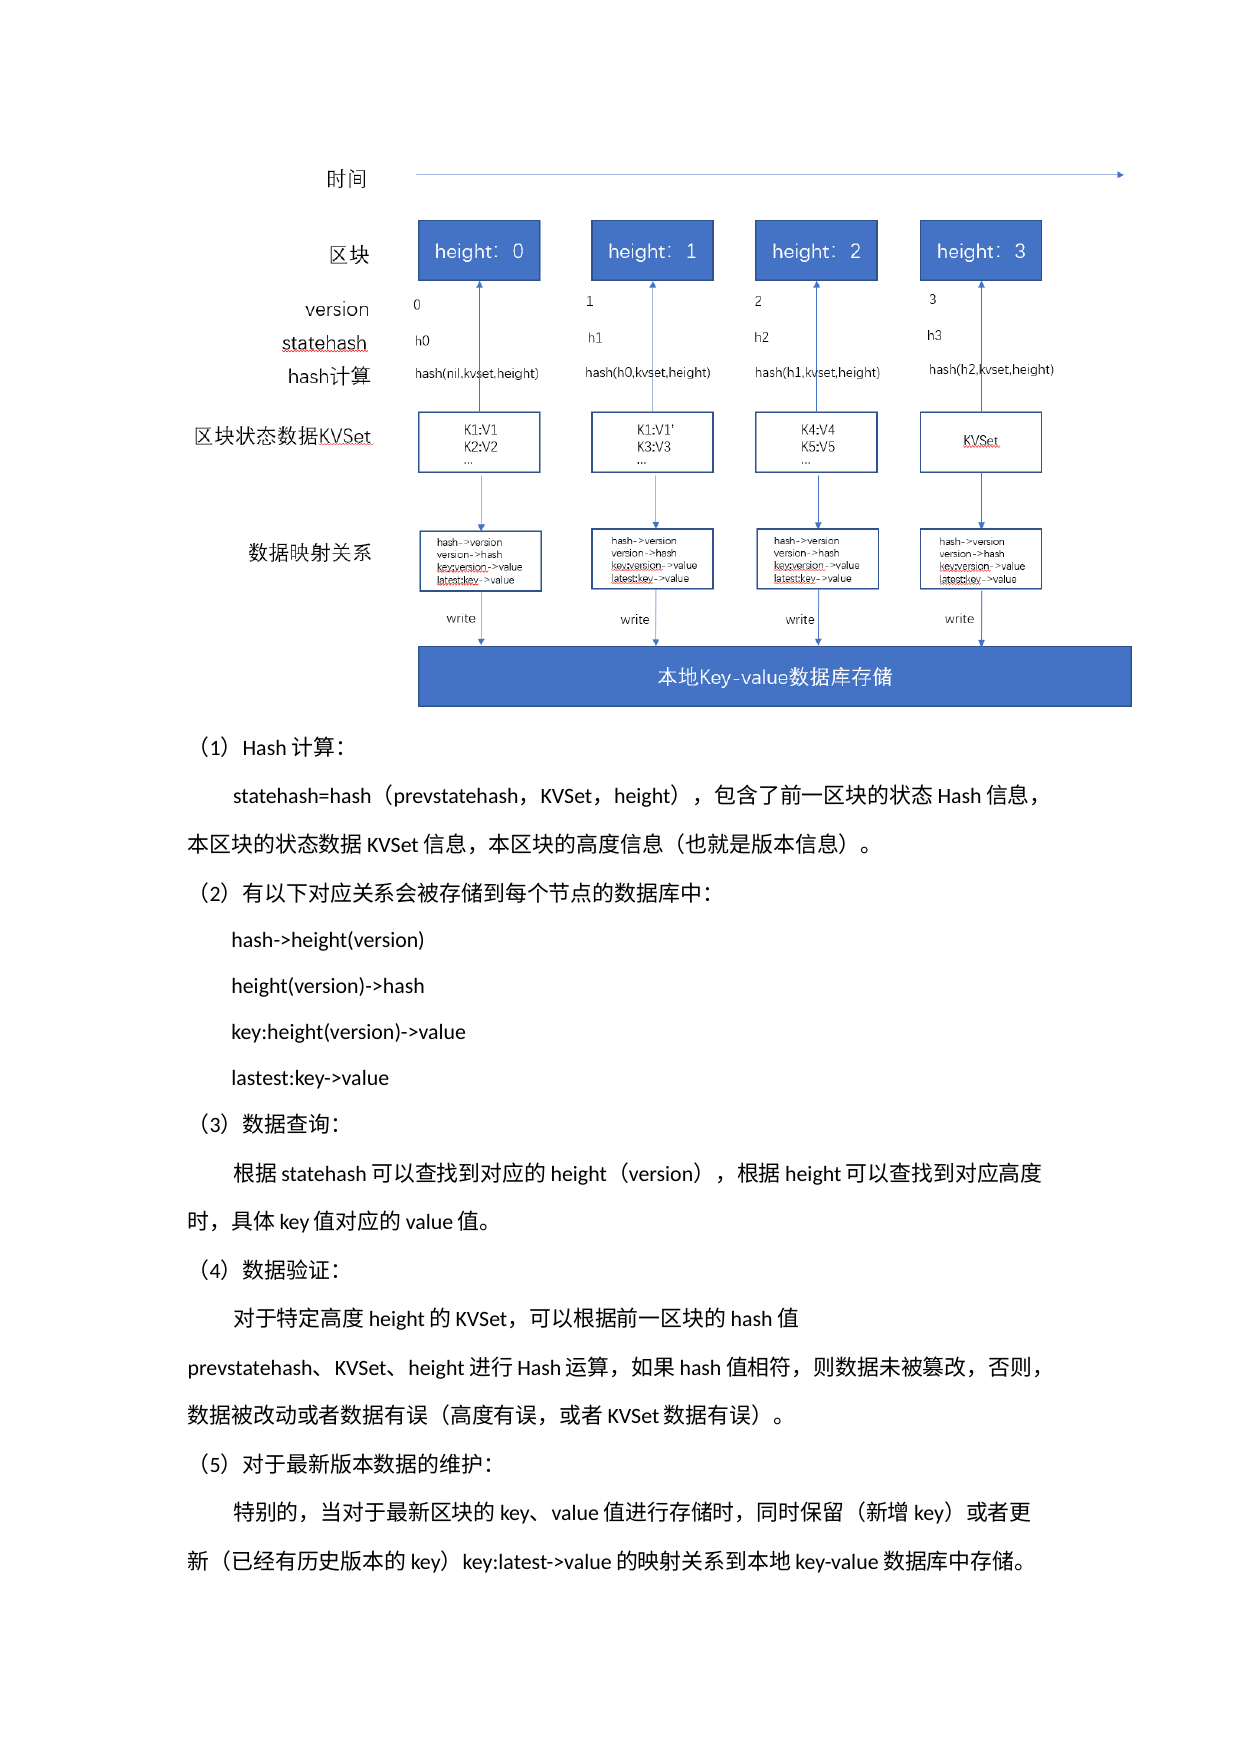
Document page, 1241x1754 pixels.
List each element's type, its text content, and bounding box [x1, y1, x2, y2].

list 根据statehash可以查找到对应的height（version），根据height可以查找到对应高度时，具体key值对应的value值。 [187, 1155, 1053, 1236]
list 对于最新版本数据的维护： [187, 1446, 1053, 1479]
list hash->height(version) [187, 923, 1053, 956]
list 有以下对应关系会被存储到每个节点的数据库中： [187, 875, 1053, 908]
list height(version)->hash [187, 969, 1053, 1002]
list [187, 1495, 1053, 1576]
list key:height(version)->value [187, 1015, 1053, 1048]
list Hash计算： [187, 730, 1053, 762]
list 对于特定高度height的KVSet，可以根据前一区块的hash值prevstatehash、KVSet、height进行Hash运算，如果hash值相符，则数据未被篡改，否则，数据被改动或者数据有误（高度有误，或者KVSet数据有误）。 [187, 1301, 1053, 1431]
picture [187, 162, 1137, 712]
list 数据验证： [187, 1252, 1053, 1285]
list 数据查询： [187, 1107, 1053, 1139]
list lastest:key->value [187, 1061, 1053, 1093]
list statehash=hash（prevstatehash，KVSet，height），包含了前一区块的状态Hash信息，本区块的状态数据KVSet信息，本区块的高度信息（也就是版本信息）。 [187, 778, 1053, 859]
